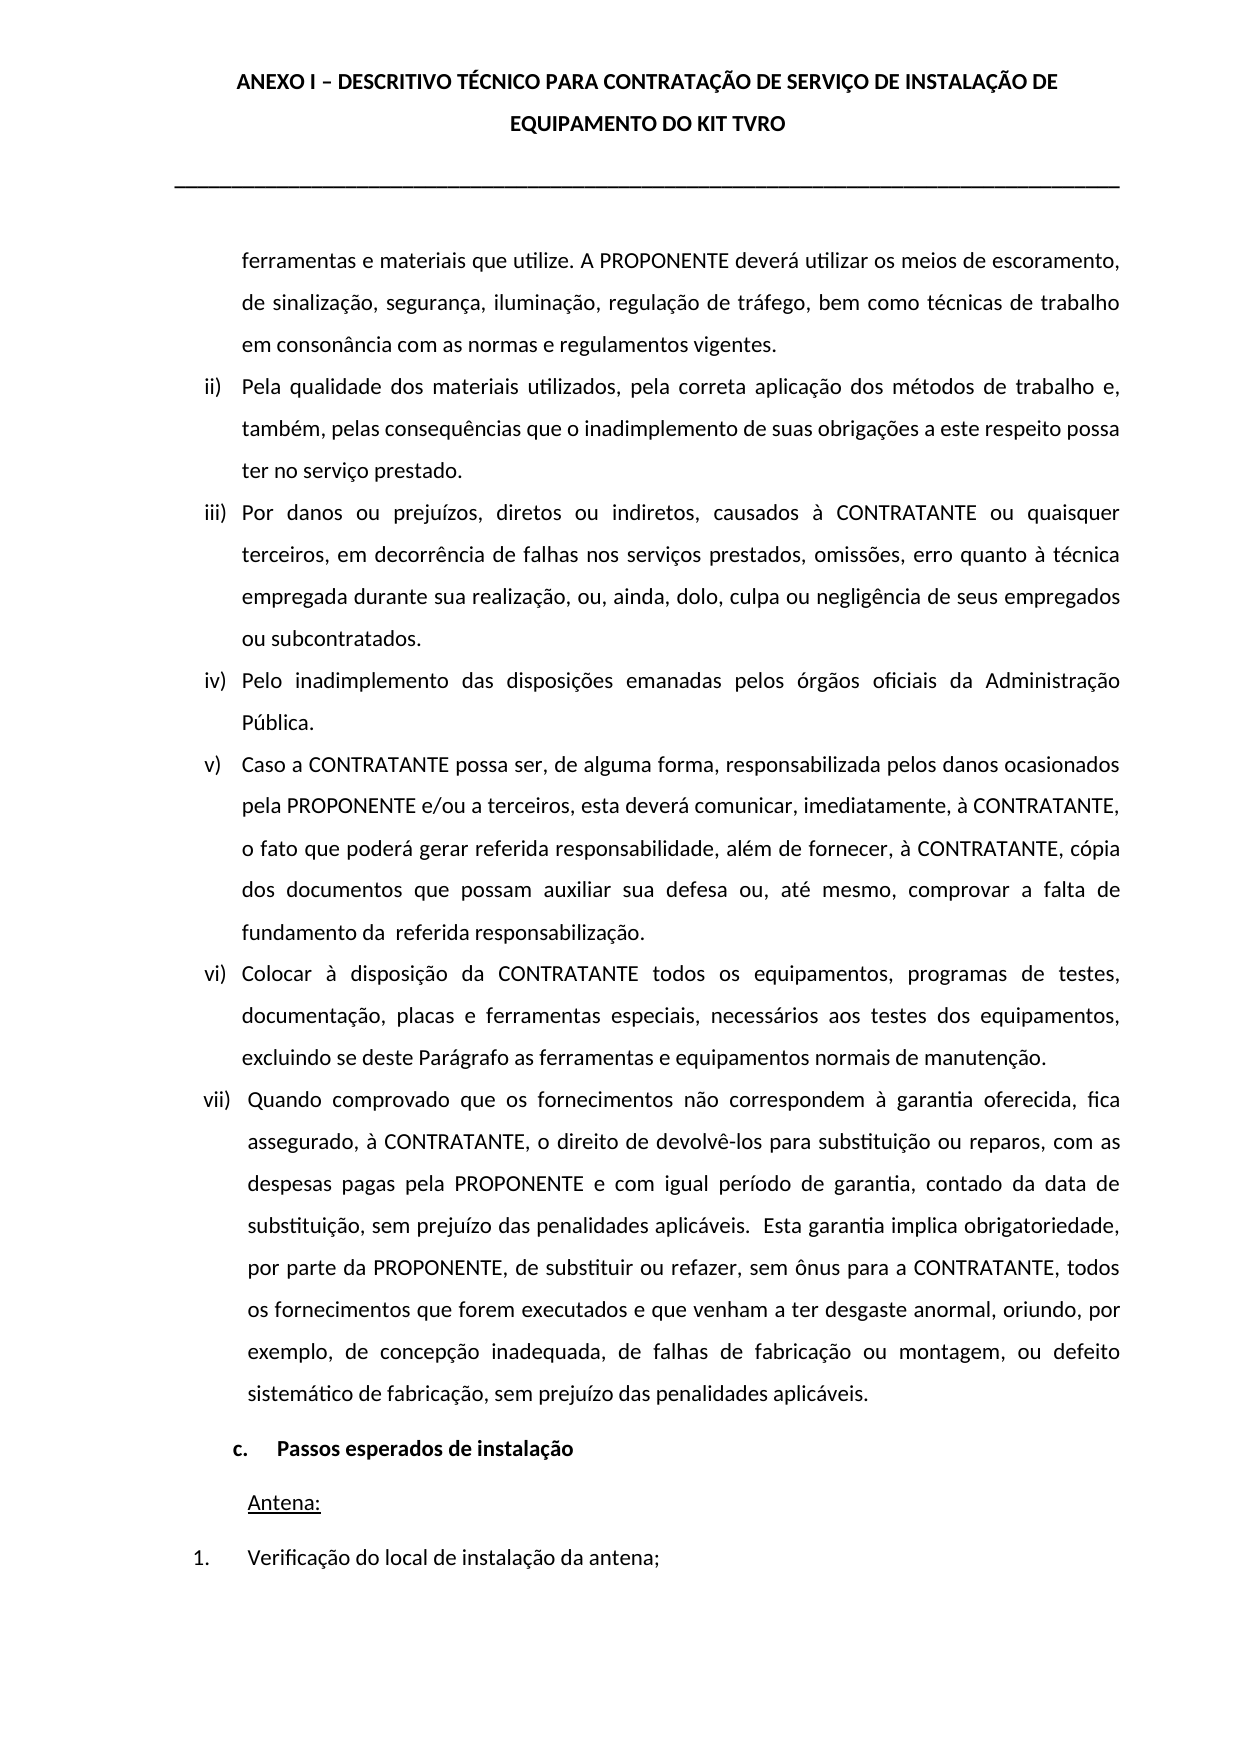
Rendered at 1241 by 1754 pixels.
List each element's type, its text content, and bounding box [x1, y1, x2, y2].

list Caso a CONTRATANTE possa ser, de alguma forma, responsabilizada pelos danos ocasionados pela PROPONENTE e/ou a terceiros, esta deverá comunicar, imediatamente, à CONTRATANTE, o fato que poderá gerar referida responsabilidade, além de fornecer, à CONTRATANTE, cópia dos documentos que possam auxiliar sua defesa ou, até mesmo, comprovar a falta de fundamento da referida responsabilização. [204, 750, 1122, 946]
list Pela qualidade dos materiais utilizados, pela correta aplicação dos métodos de trabalho e, também, pelas consequências que o inadimplemento de suas obrigações a este respeito possa ter no serviço prestado. [204, 372, 1122, 484]
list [204, 246, 1122, 358]
list Pelo inadimplemento das disposições emanadas pelos órgãos oficiais da Administração Pública. [204, 666, 1122, 736]
list Colocar à disposição da CONTRATANTE todos os equipamentos, programas de testes, documentação, placas e ferramentas especiais, necessários aos testes dos equipamentos, excluindo se deste Parágrafo as ferramentas e equipamentos normais de manutenção. [204, 959, 1122, 1072]
list Quando comprovado que os fornecimentos não correspondem à garantia oferecida, fica assegurado, à CONTRATANTE, o direito de devolvê-los para substituição ou reparos, com as despesas pagas pela PROPONENTE e com igual período de garantia, contado da data de substituição, sem prejuízo das penalidades aplicáveis. Esta garantia implica obrigatoriedade, por parte da PROPONENTE, de substituir ou refazer, sem ônus para a CONTRATANTE, todos os fornecimentos que forem executados e que venham a ter desgaste anormal, oriundo, por exemplo, de concepção inadequada, de falhas de fabricação ou montagem, ou defeito sistemático de fabricação, sem prejuízo das penalidades aplicáveis. [203, 1086, 1122, 1407]
list Verificação do local de instalação da antena; [210, 1543, 1122, 1571]
text Antena: [247, 1488, 1122, 1516]
list Por danos ou prejuízos, diretos ou indiretos, causados à CONTRATANTE ou quaisquer terceiros, em decorrência de falhas nos serviços prestados, omissões, erro quanto à técnica empregada durante sua realização, ou, ainda, dolo, culpa ou negligência de seus empregados ou subcontratados. [204, 498, 1122, 652]
list Passos esperados de instalação [233, 1434, 1086, 1462]
